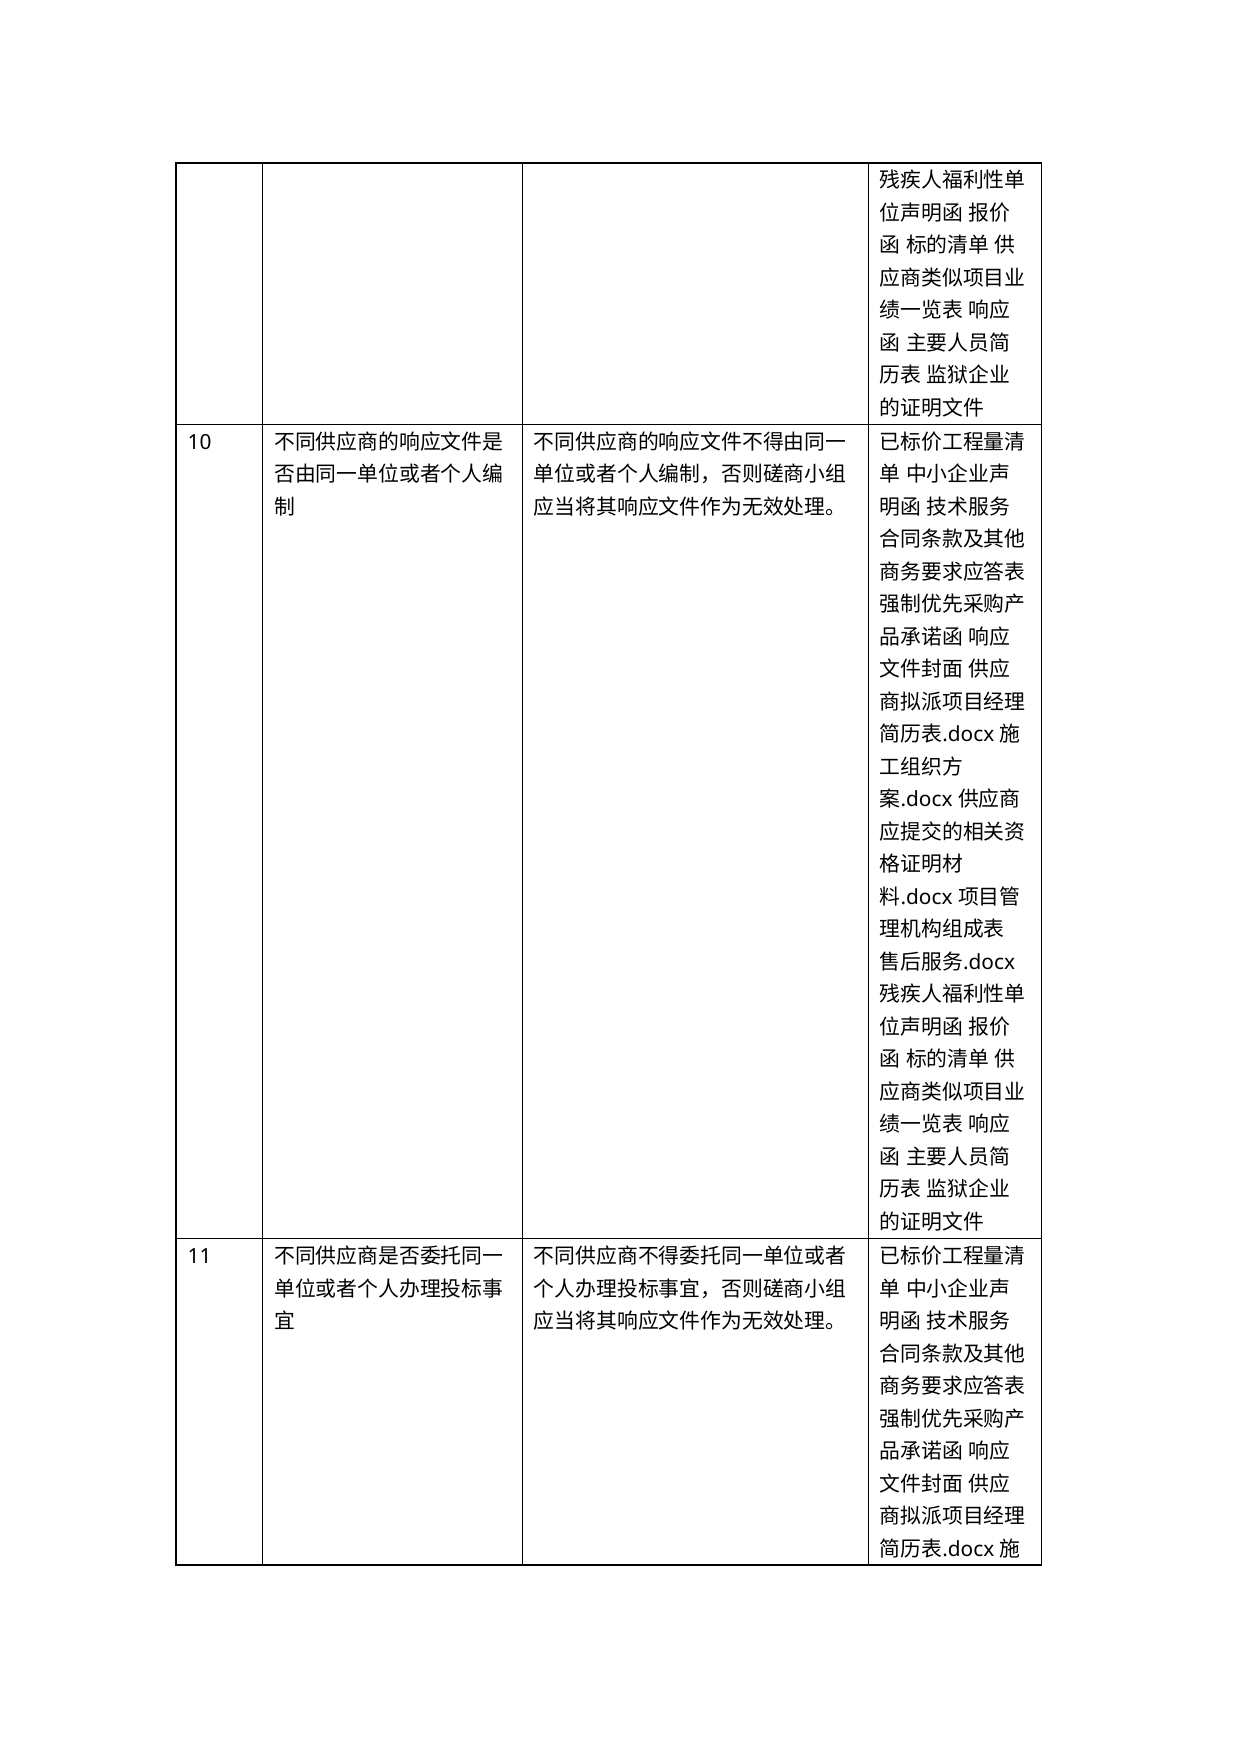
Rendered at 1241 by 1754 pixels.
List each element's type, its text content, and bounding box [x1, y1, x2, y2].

table_cell 10 [177, 425, 262, 1238]
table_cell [869, 1239, 1041, 1564]
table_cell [263, 164, 522, 423]
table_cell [523, 164, 868, 423]
table_cell 不同供应商的响应文件不得由同一单位或者个人编制，否则磋商小组应当将其响应文件作为无效处理。 [523, 425, 868, 1238]
table_cell 不同供应商的响应文件是否由同一单位或者个人编制 [263, 425, 522, 1238]
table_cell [263, 1239, 522, 1564]
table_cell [869, 164, 1041, 423]
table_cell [523, 1239, 868, 1564]
table_cell 9 [177, 164, 262, 423]
table_cell 11 [177, 1239, 262, 1564]
